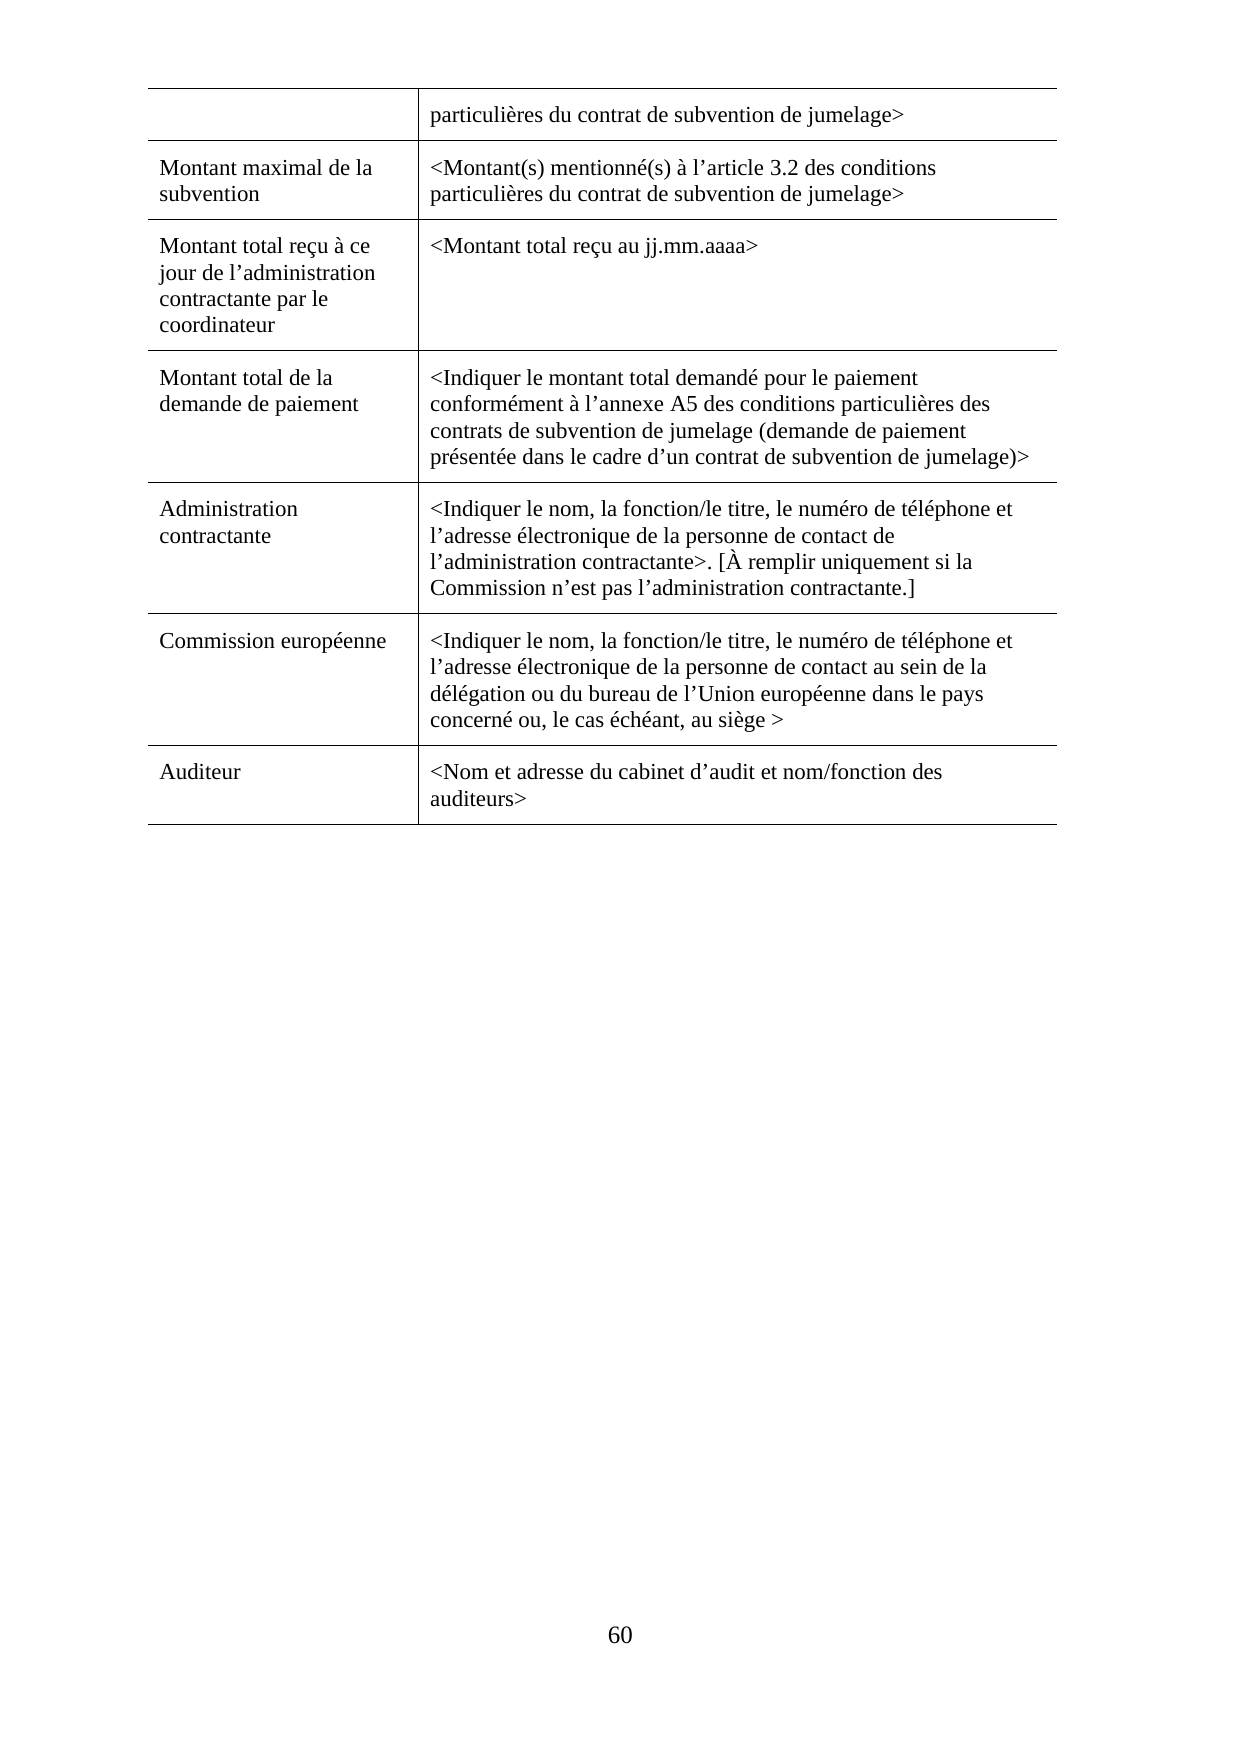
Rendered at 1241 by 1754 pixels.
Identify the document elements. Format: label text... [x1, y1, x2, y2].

table_cell <Montant(s) mentionné(s) à l’article 3.2 des conditions particulières du contrat de subvention de jumelage> [419, 141, 1057, 219]
table_cell <Montant total reçu au jj.mm.aaaa> [419, 220, 1057, 350]
table_cell Montant total reçu à ce jour de l’administration contractante par le coordinateur [148, 220, 418, 350]
table_cell <Nom et adresse du cabinet d’audit et nom/fonction des auditeurs> [419, 746, 1057, 823]
table_cell <Indiquer le montant total demandé pour le paiement conformément à l’annexe A5 des conditions particulières des contrats de subvention de jumelage (demande de paiement présentée dans le cadre d’un contrat de subvention de jumelage)> [419, 351, 1057, 482]
table_cell <Indiquer le nom, la fonction/le titre, le numéro de téléphone et l’adresse électronique de la personne de contact de l’administration contractante>. [À remplir uniquement si la Commission n’est pas l’administration contractante.] [419, 483, 1057, 613]
table_cell Commission européenne [148, 614, 418, 745]
table_cell Montant total de la demande de paiement [148, 351, 418, 482]
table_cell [148, 89, 418, 140]
table_cell <Indiquer le nom, la fonction/le titre, le numéro de téléphone et l’adresse électronique de la personne de contact au sein de la délégation ou du bureau de l’Union européenne dans le pays concerné ou, le cas échéant, au siège > [419, 614, 1057, 745]
table_cell Montant maximal de la subvention [148, 141, 418, 219]
table_cell Auditeur [148, 746, 418, 823]
table_cell Administration contractante [148, 483, 418, 613]
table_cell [419, 89, 1057, 140]
